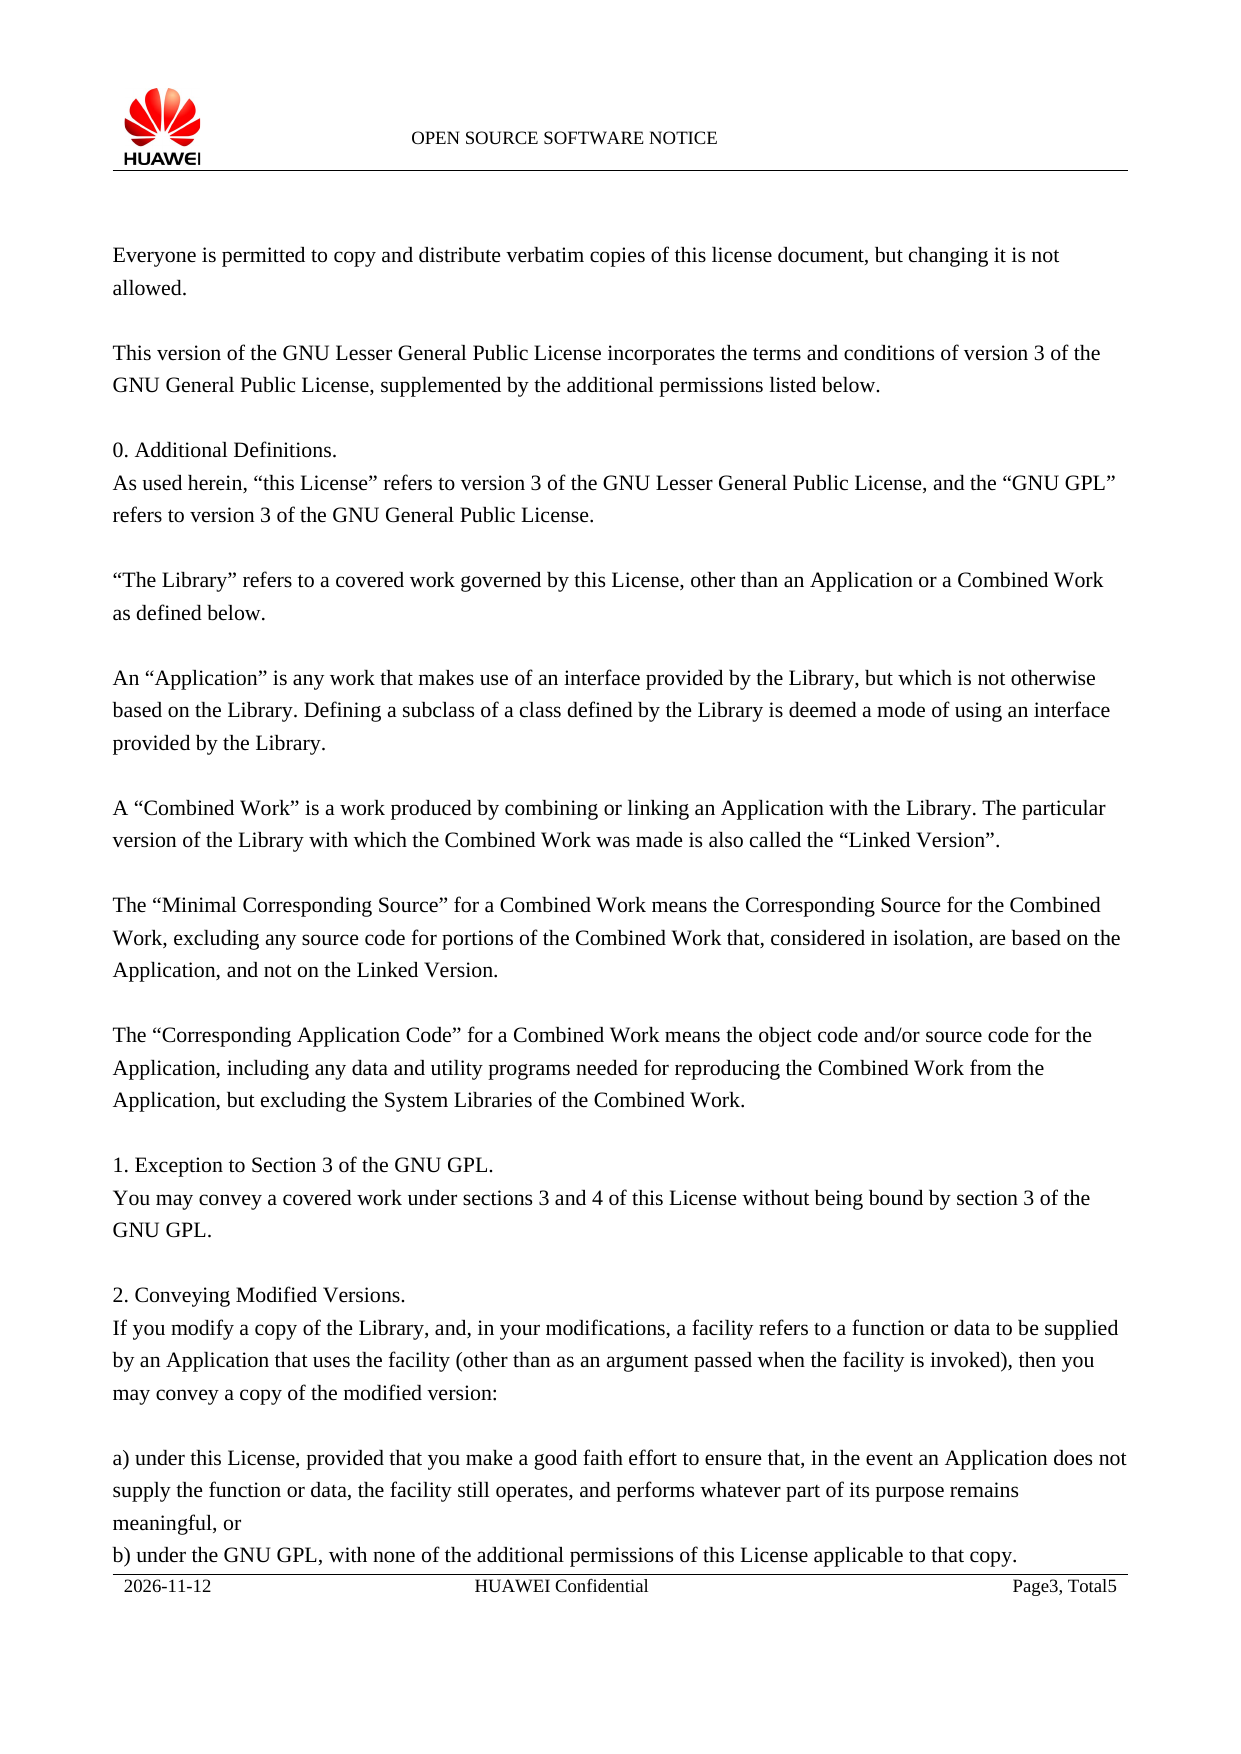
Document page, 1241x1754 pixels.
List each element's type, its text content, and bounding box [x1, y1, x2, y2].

picture [124, 88, 201, 165]
